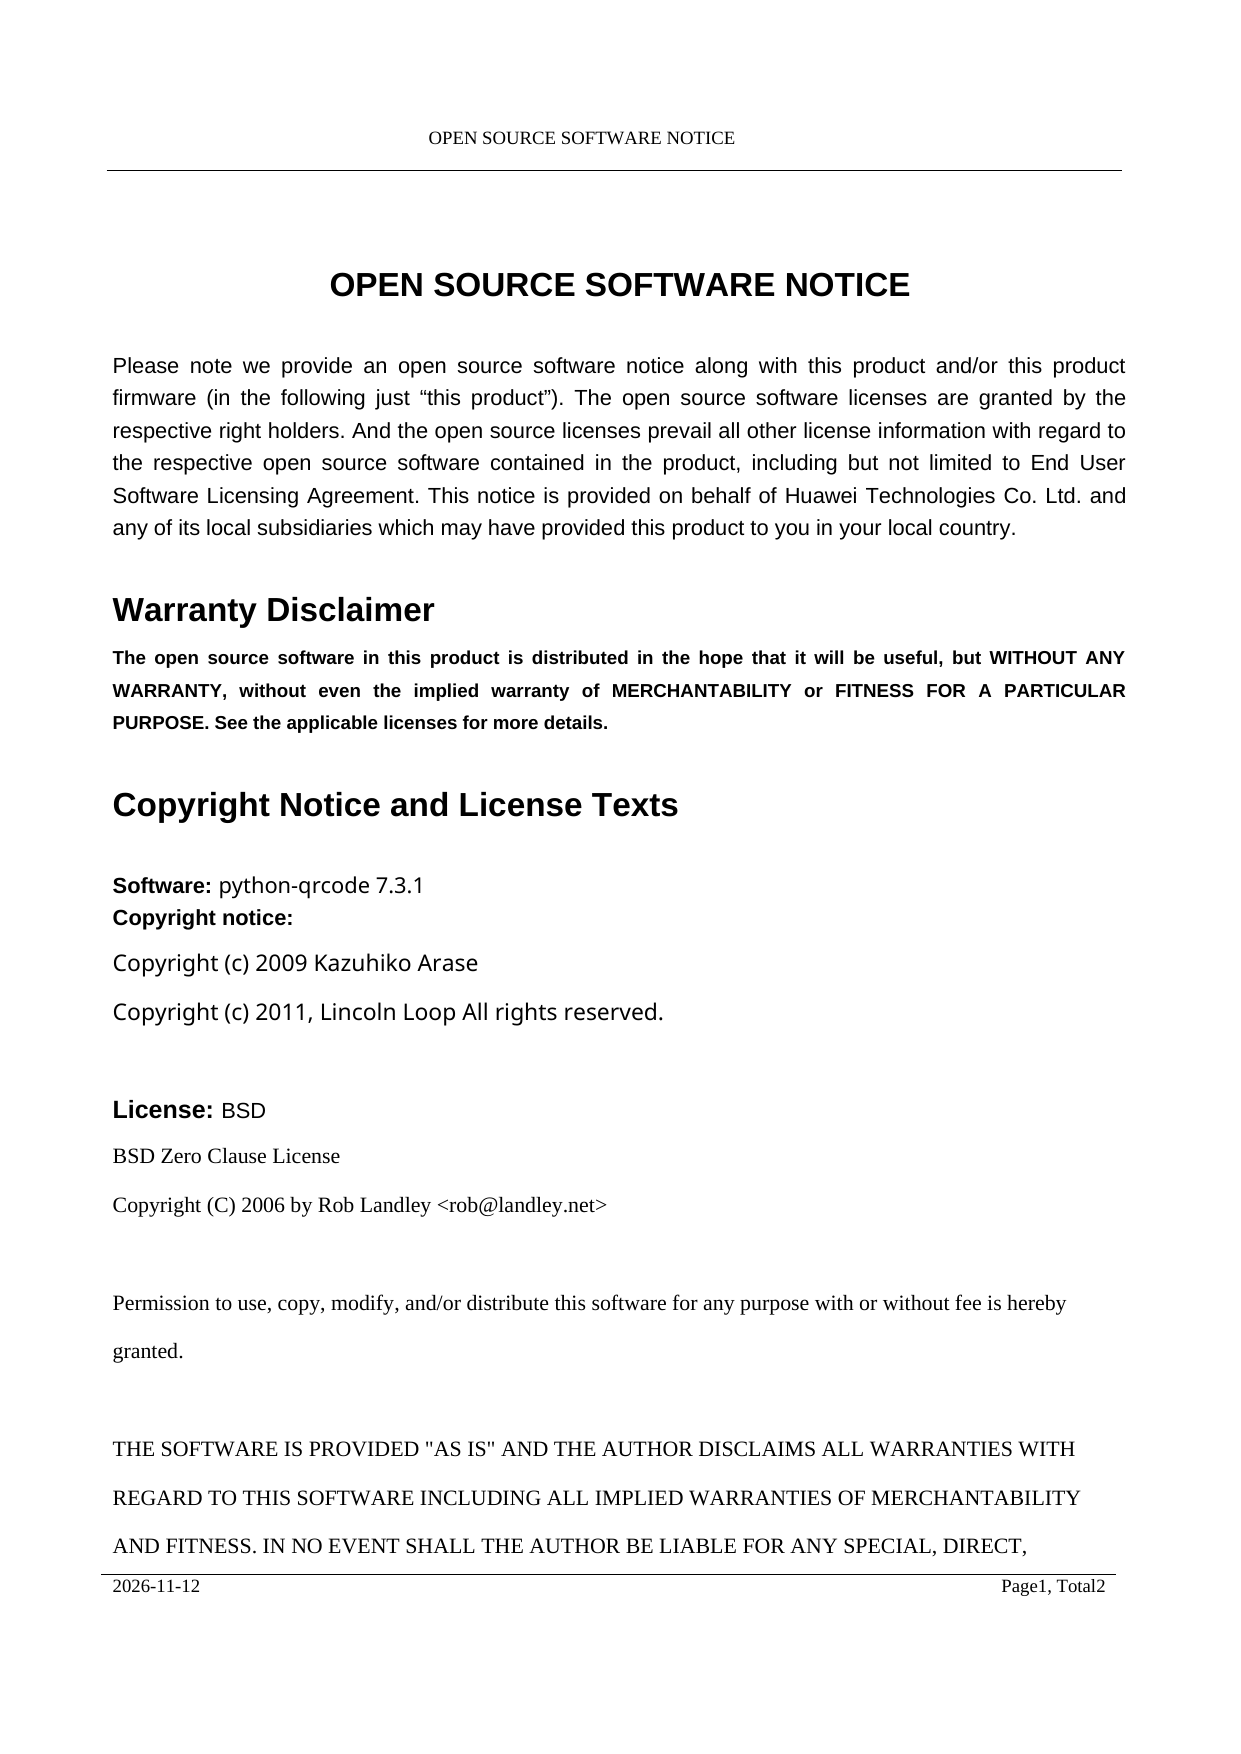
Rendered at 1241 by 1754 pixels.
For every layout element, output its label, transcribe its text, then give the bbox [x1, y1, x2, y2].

text Warranty Disclaimer [112, 576, 1128, 641]
text Copyright (c) 2009 Kazuhiko Arase Copyright (c) 2011, Lincoln Loop All rights reserved. [112, 947, 1128, 1077]
text Copyright Notice and License Texts [112, 771, 1128, 836]
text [112, 1140, 1128, 1562]
text License: BSD [112, 1093, 1128, 1125]
text Software: python-qrcode 7.3.1 [112, 869, 1128, 901]
text OPEN SOURCE SOFTWARE NOTICE [112, 251, 1128, 316]
text Copyright notice: [112, 901, 1128, 934]
text Please note we provide an open source software notice along with this product and/or this product firmware (in the following just “this product”). The open source software licenses are granted by the respective right holders. And the open source licenses prevail all other license information with regard to the respective open source software contained in the product, including but not limited to End User Software Licensing Agreement. This notice is provided on behalf of Huawei Technologies Co. Ltd. and any of its local subsidiaries which may have provided this product to you in your local country. [112, 349, 1128, 544]
text The open source software in this product is distributed in the hope that it will be useful, but WITHOUT ANY WARRANTY, without even the implied warranty of MERCHANTABILITY or FITNESS FOR A PARTICULAR PURPOSE. See the applicable licenses for more details. [112, 641, 1128, 739]
